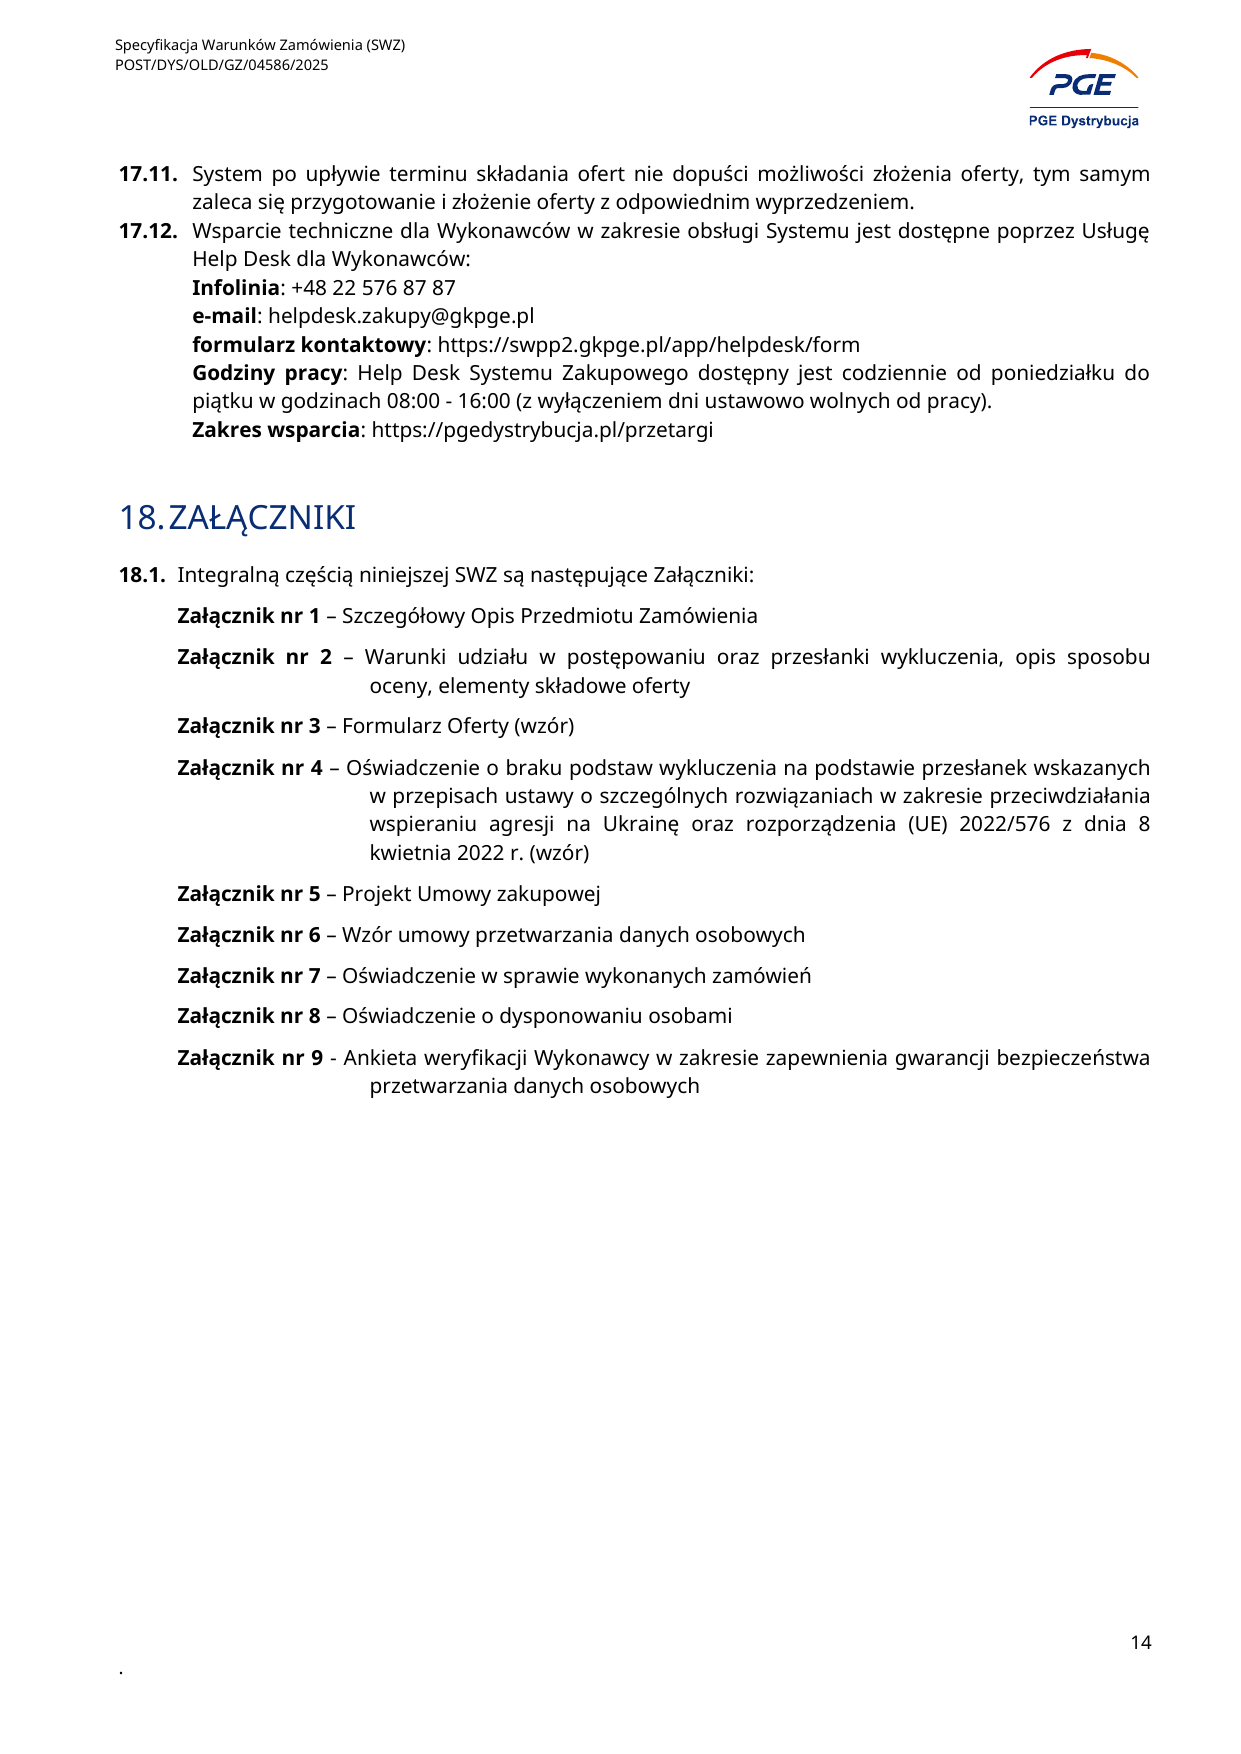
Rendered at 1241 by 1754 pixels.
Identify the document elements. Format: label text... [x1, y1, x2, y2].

list formularz kontaktowy: https://swpp2.gkpge.pl/app/helpdesk/form [192, 330, 1152, 358]
list Zakres wsparcia: https://pgedystrybucja.pl/przetargi [192, 415, 1152, 443]
text Załącznik nr 2 – Warunki udziału w postępowaniu oraz przesłanki wykluczenia, opis sposobu oceny, elementy składowe oferty [177, 642, 1152, 699]
list e-mail: helpdesk.zakupy@gkpge.pl [192, 301, 1152, 330]
list 18.1. Integralną częścią niniejszej SWZ są następujące Załączniki: [118, 560, 1152, 589]
list System po upływie terminu składania ofert nie dopuści możliwości złożenia oferty, tym samym zaleca się przygotowanie i złożenie oferty z odpowiednim wyprzedzeniem. [118, 159, 1152, 216]
text Załącznik nr 1 – Szczegółowy Opis Przedmiotu Zamówienia [118, 601, 1152, 630]
text Załącznik nr 5 – Projekt Umowy zakupowej [118, 879, 1152, 907]
text Załącznik nr 9 - Ankieta weryfikacji Wykonawcy w zakresie zapewnienia gwarancji bezpieczeństwa przetwarzania danych osobowych [177, 1043, 1152, 1099]
subtitle ZAŁĄCZNIKI [118, 493, 1152, 539]
text Załącznik nr 8 – Oświadczenie o dysponowaniu osobami [118, 1002, 1152, 1030]
text Załącznik nr 4 – Oświadczenie o braku podstaw wykluczenia na podstawie przesłanek wskazanych w przepisach ustawy o szczególnych rozwiązaniach w zakresie przeciwdziałania wspieraniu agresji na Ukrainę oraz rozporządzenia (UE) 2022/576 z dnia 8 kwietnia 2022 r. (wzór) [177, 753, 1152, 866]
text Załącznik nr 6 – Wzór umowy przetwarzania danych osobowych [118, 920, 1152, 948]
list Infolinia: +48 22 576 87 87 [192, 273, 1152, 301]
text Załącznik nr 3 – Formularz Oferty (wzór) [118, 712, 1152, 740]
list Wsparcie techniczne dla Wykonawców w zakresie obsługi Systemu jest dostępne poprzez Usługę Help Desk dla Wykonawców: [118, 216, 1152, 273]
text Załącznik nr 7 – Oświadczenie w sprawie wykonanych zamówień [118, 961, 1152, 989]
list Godziny pracy: Help Desk Systemu Zakupowego dostępny jest codziennie od poniedziałku do piątku w godzinach 08:00 - 16:00 (z wyłączeniem dni ustawowo wolnych od pracy). [192, 358, 1152, 415]
